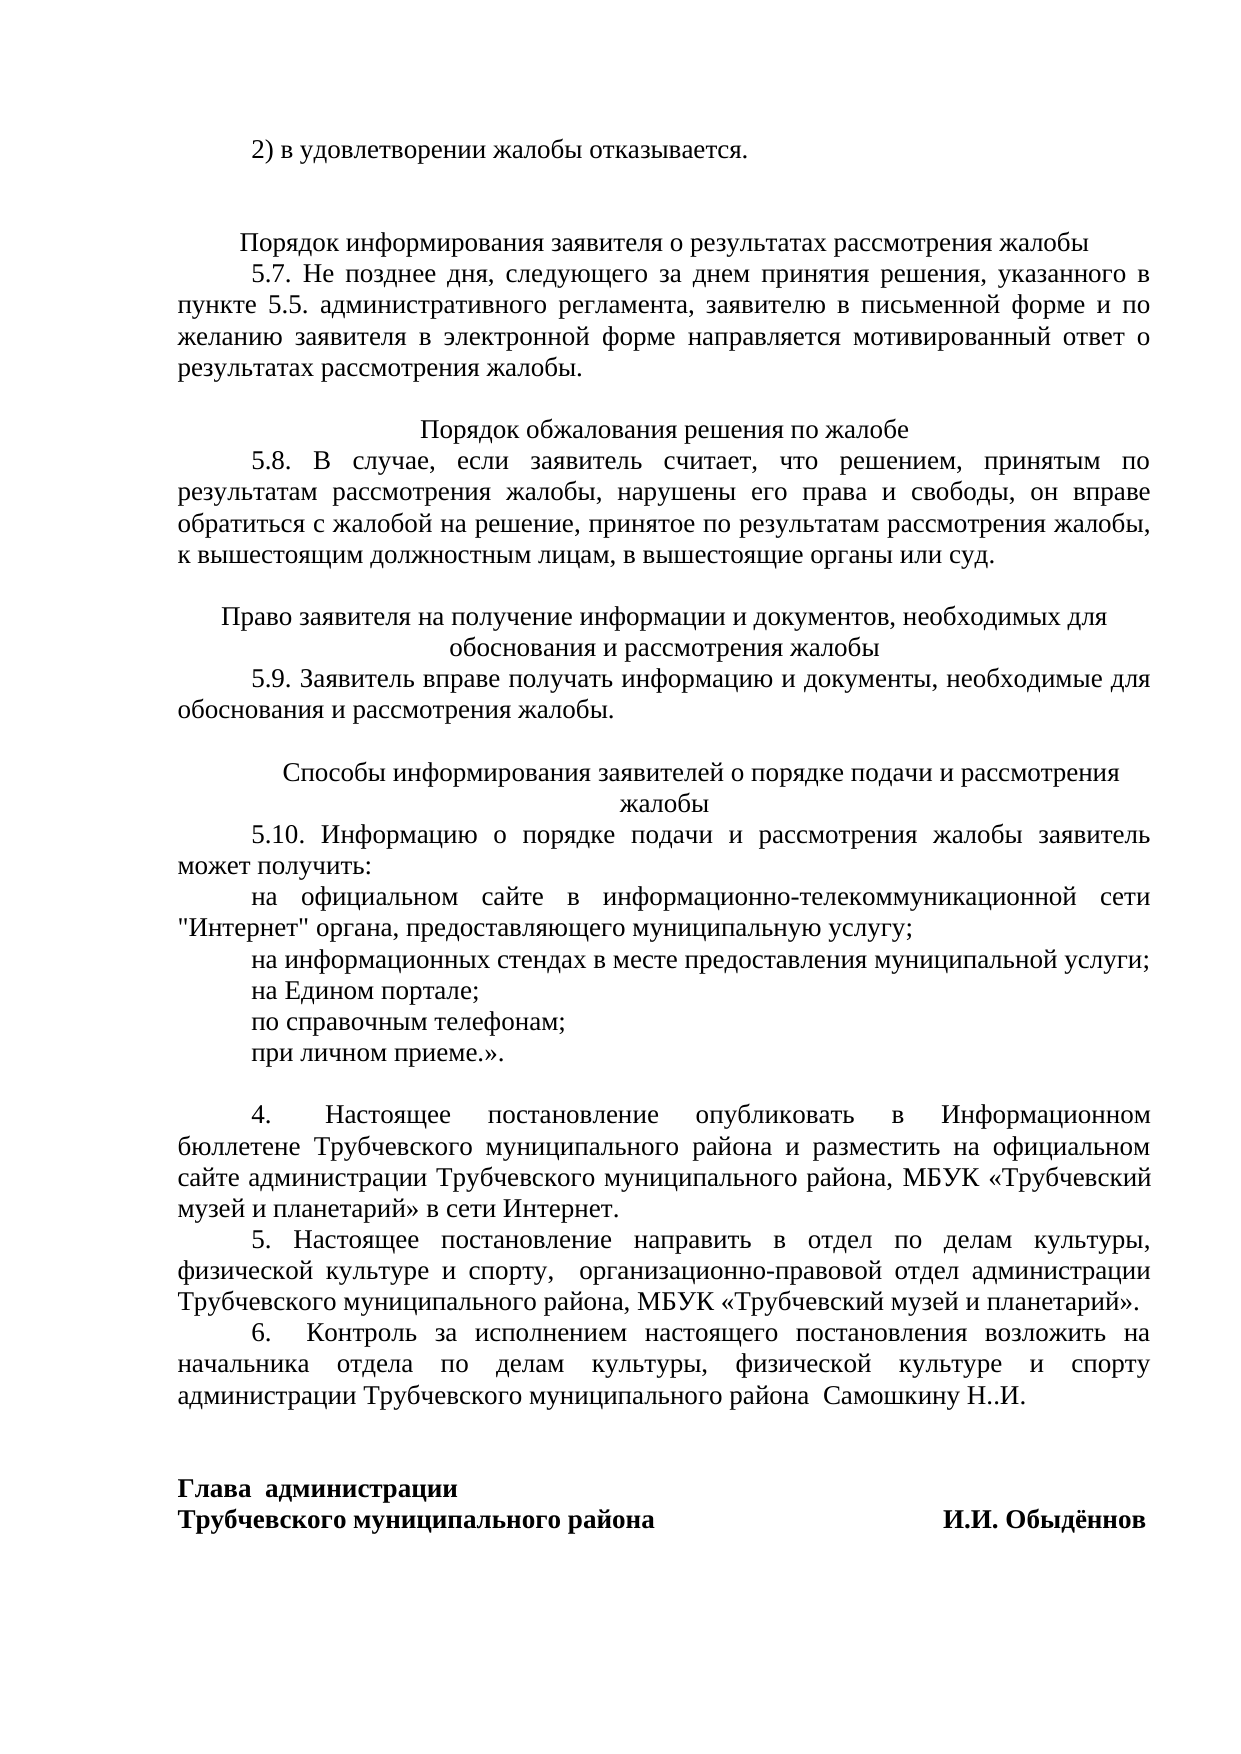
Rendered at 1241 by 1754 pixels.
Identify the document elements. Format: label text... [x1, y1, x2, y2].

text 5.10. Информацию о порядке подачи и рассмотрения жалобы заявитель может получить: [177, 818, 1152, 880]
text на официальном сайте в информационно-телекоммуникационной сети "Интернет" органа, предоставляющего муниципальную услугу; [177, 880, 1152, 943]
text Порядок информирования заявителя о результатах рассмотрения жалобы [177, 226, 1152, 257]
text Глава администрации [177, 1472, 1152, 1503]
text 5.7. Не позднее дня, следующего за днем принятия решения, указанного в пункте 5.5. административного регламента, заявителю в письменной форме и по желанию заявителя в электронной форме направляется мотивированный ответ о результатах рассмотрения жалобы. [177, 257, 1152, 382]
text Способы информирования заявителей о порядке подачи и рассмотрения жалобы [177, 756, 1152, 818]
text 6. Контроль за исполнением настоящего постановления возложить на начальника отдела по делам культуры, физической культуре и спорту администрации Трубчевского муниципального района Самошкину Н..И. [177, 1316, 1152, 1410]
text на Едином портале; [177, 974, 1152, 1005]
text 2) в удовлетворении жалобы отказывается. [177, 133, 1152, 164]
text Порядок обжалования решения по жалобе [177, 413, 1152, 444]
text Право заявителя на получение информации и документов, необходимых для обоснования и рассмотрения жалобы [177, 600, 1152, 662]
list Настоящее постановление опубликовать в Информационном бюллетене Трубчевского муниципального района и разместить на официальном сайте администрации Трубчевского муниципального района, МБУК «Трубчевский музей и планетарий» в сети Интернет. [177, 1098, 1152, 1223]
text на информационных стендах в месте предоставления муниципальной услуги; [177, 943, 1152, 974]
text 5. Настоящее постановление направить в отдел по делам культуры, физической культуре и спорту, организационно-правовой отдел администрации Трубчевского муниципального района, МБУК «Трубчевский музей и планетарий». [177, 1223, 1152, 1316]
text Трубчевского муниципального района И.И. Обыдённов [177, 1503, 1152, 1534]
text при личном приеме.». [177, 1036, 1152, 1067]
text 5.9. Заявитель вправе получать информацию и документы, необходимые для обоснования и рассмотрения жалобы. [177, 662, 1152, 725]
text по справочным телефонам; [177, 1005, 1152, 1036]
text 5.8. В случае, если заявитель считает, что решением, принятым по результатам рассмотрения жалобы, нарушены его права и свободы, он вправе обратиться с жалобой на решение, принятое по результатам рассмотрения жалобы, к вышестоящим должностным лицам, в вышестоящие органы или суд. [177, 444, 1152, 569]
